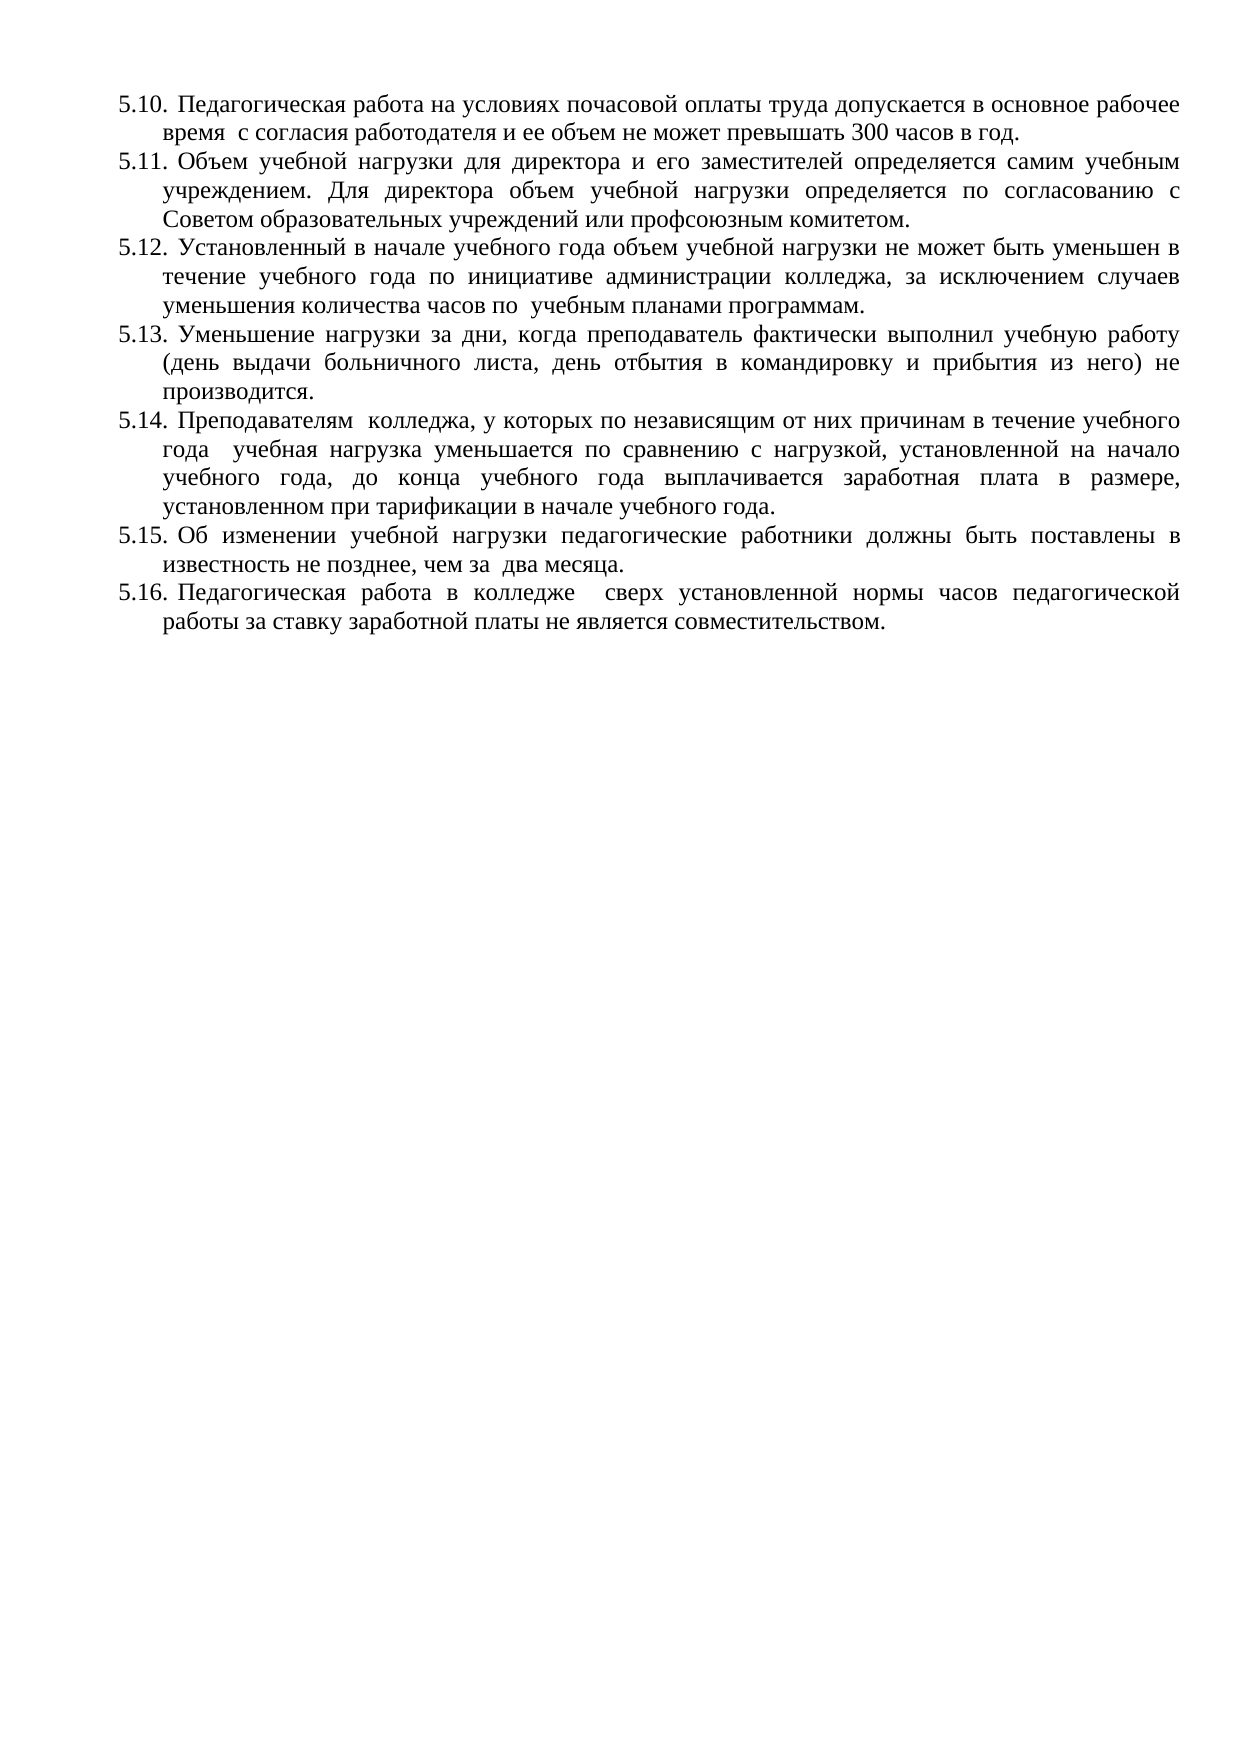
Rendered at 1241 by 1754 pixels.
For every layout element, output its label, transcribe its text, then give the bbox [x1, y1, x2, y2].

list Об изменении учебной нагрузки педагогические работники должны быть поставлены в известность не позднее, чем за два месяца. [118, 520, 1181, 577]
list Педагогическая работа в колледже сверх установленной нормы часов педагогической работы за ставку заработной платы не является совместительством. [118, 577, 1181, 635]
list Установленный в начале учебного года объем учебной нагрузки не может быть уменьшен в течение учебного года по инициативе администрации колледжа, за исключением случаев уменьшения количества часов по учебным планами программам. [118, 232, 1181, 319]
list Педагогическая работа на условиях почасовой оплаты труда допускается в основное рабочее время с согласия работодателя и ее объем не может превышать 300 часов в год. [118, 89, 1181, 146]
list Уменьшение нагрузки за дни, когда преподаватель фактически выполнил учебную работу (день выдачи больничного листа, день отбытия в командировку и прибытия из него) не производится. [118, 319, 1181, 405]
list Преподавателям колледжа, у которых по независящим от них причинам в течение учебного года учебная нагрузка уменьшается по сравнению с нагрузкой, установленной на начало учебного года, до конца учебного года выплачивается заработная плата в размере, установленном при тарификации в начале учебного года. [118, 405, 1181, 520]
list Объем учебной нагрузки для директора и его заместителей определяется самим учебным учреждением. Для директора объем учебной нагрузки определяется по согласованию с Советом образовательных учреждений или профсоюзным комитетом. [118, 146, 1181, 232]
